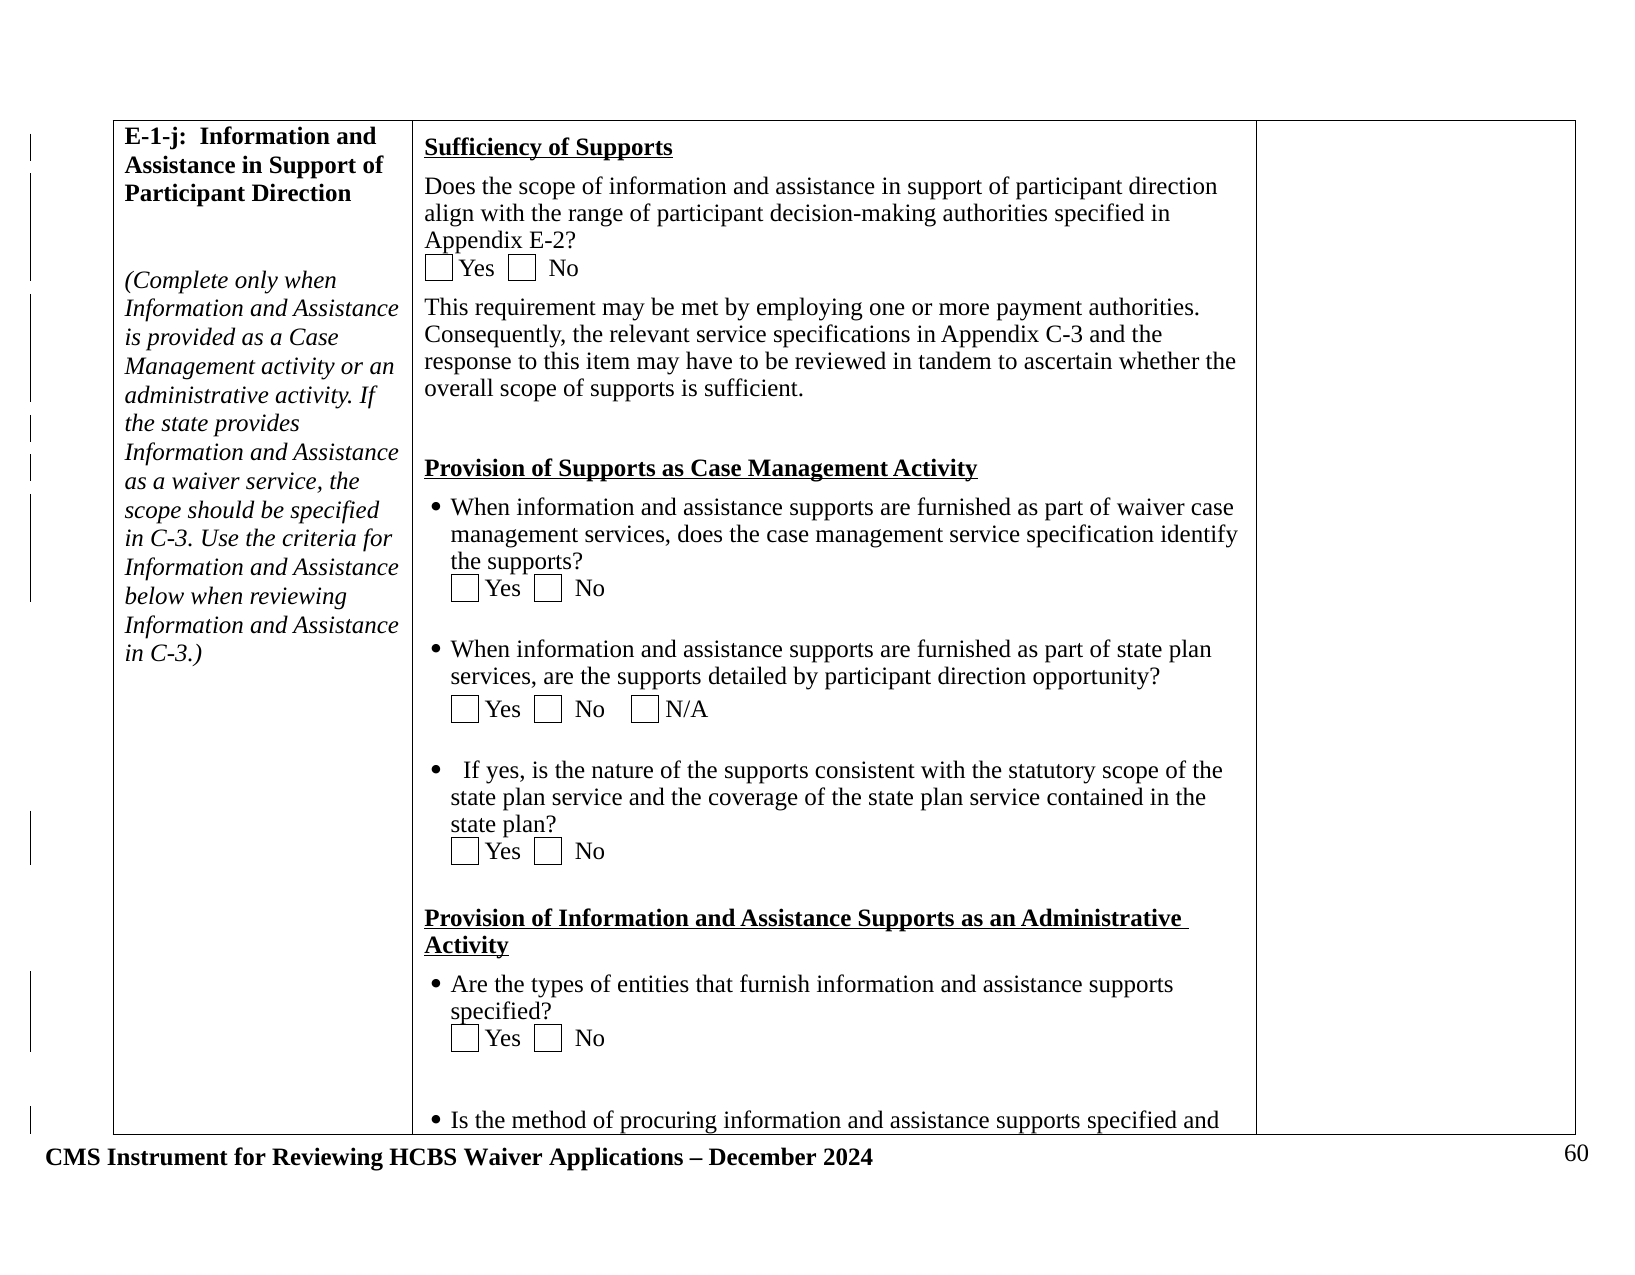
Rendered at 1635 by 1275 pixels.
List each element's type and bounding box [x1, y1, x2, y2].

table_cell [413, 121, 1256, 1133]
table_cell [1257, 121, 1575, 1133]
table_cell [114, 121, 412, 1133]
